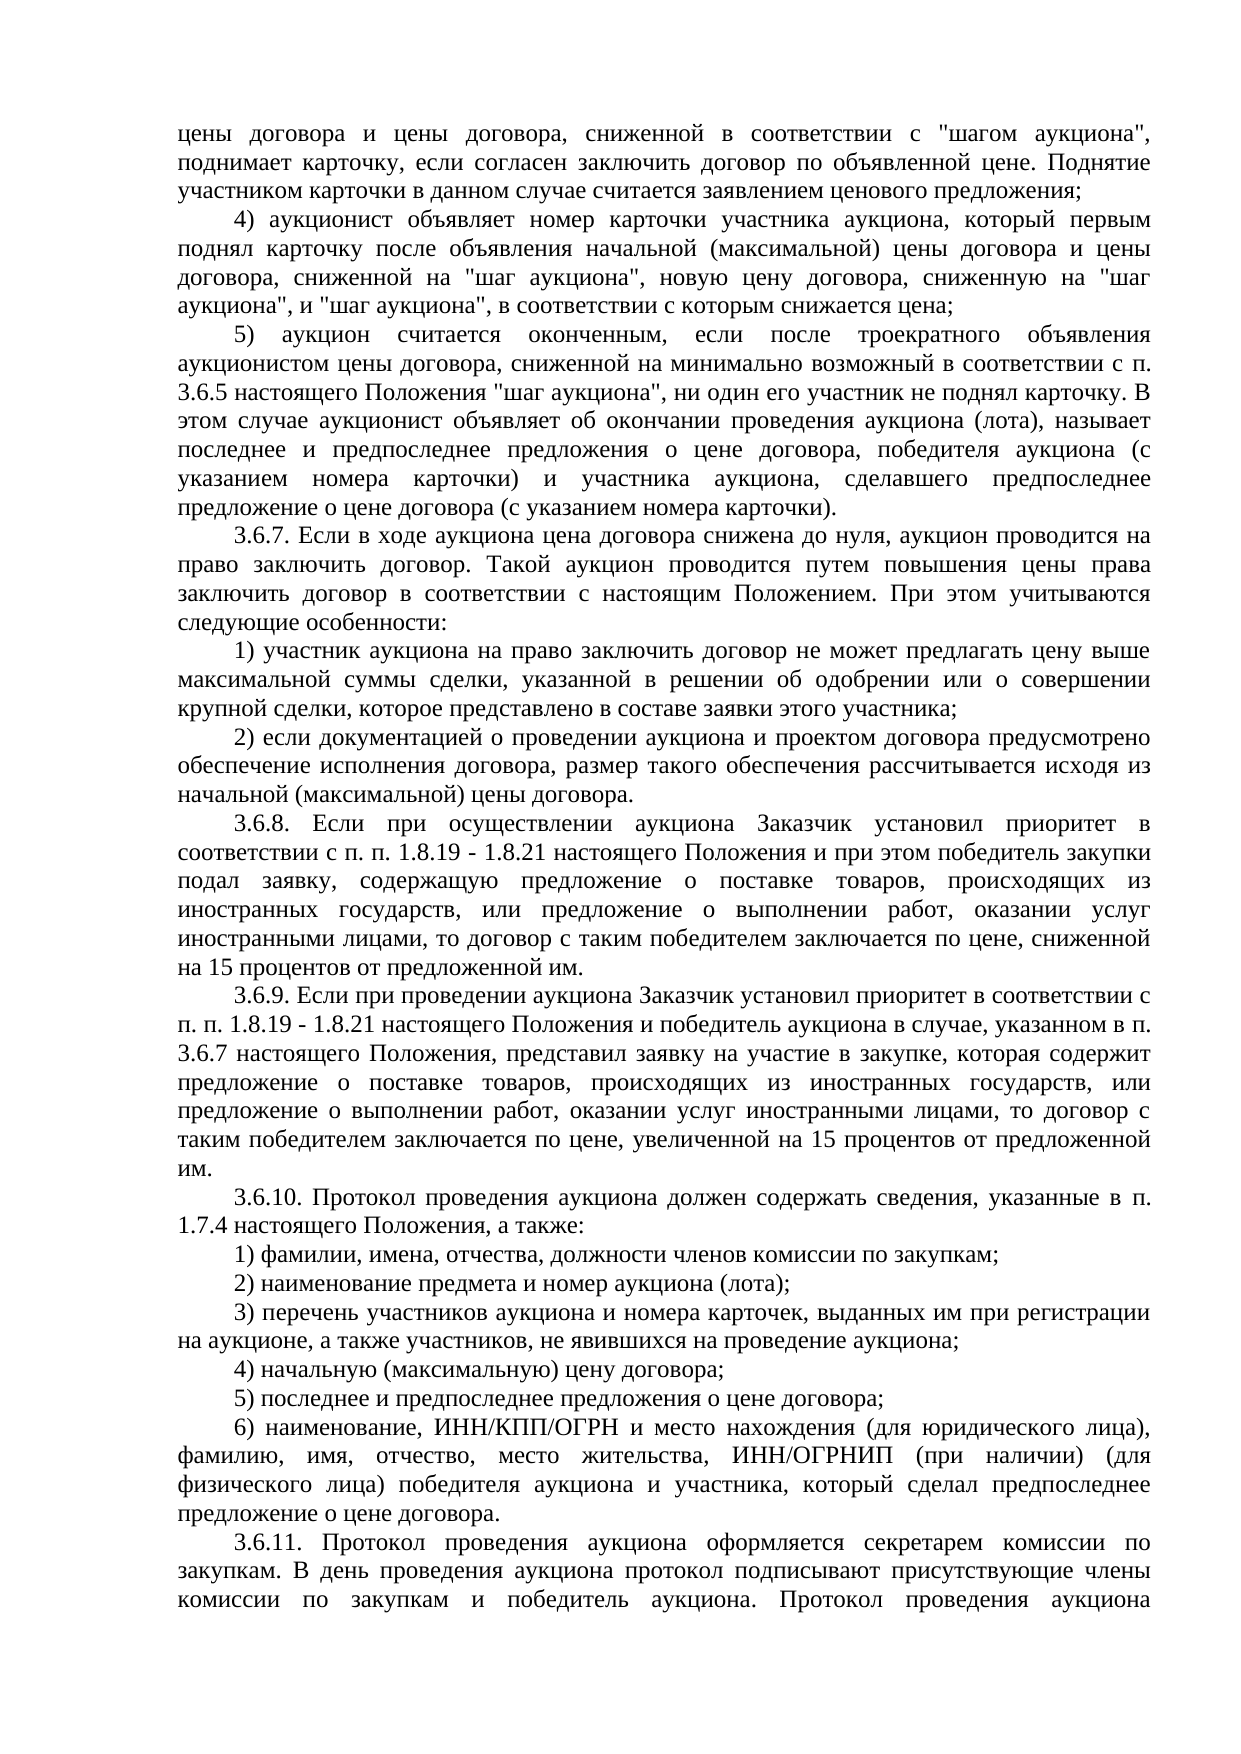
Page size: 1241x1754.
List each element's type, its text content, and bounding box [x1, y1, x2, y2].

text 3.6.10. Протокол проведения аукциона должен содержать сведения, указанные в п. 1.7.4 настоящего Положения, а также: [177, 1182, 1152, 1239]
text 2) наименование предмета и номер аукциона (лота); [177, 1268, 1152, 1297]
text 1) фамилии, имена, отчества, должности членов комиссии по закупкам; [177, 1239, 1152, 1268]
text 5) последнее и предпоследнее предложения о цене договора; [177, 1383, 1152, 1412]
text 3.6.8. Если при осуществлении аукциона Заказчик установил приоритет в соответствии с п. п. 1.8.19 - 1.8.21 настоящего Положения и при этом победитель закупки подал заявку, содержащую предложение о поставке товаров, происходящих из иностранных государств, или предложение о выполнении работ, оказании услуг иностранными лицами, то договор с таким победителем заключается по цене, сниженной на 15 процентов от предложенной им. [177, 808, 1152, 981]
text 3) перечень участников аукциона и номера карточек, выданных им при регистрации на аукционе, а также участников, не явившихся на проведение аукциона; [177, 1297, 1152, 1354]
text 5) аукцион считается оконченным, если после троекратного объявления аукционистом цены договора, сниженной на минимально возможный в соответствии с п. 3.6.5 настоящего Положения "шаг аукциона", ни один его участник не поднял карточку. В этом случае аукционист объявляет об окончании проведения аукциона (лота), называет последнее и предпоследнее предложения о цене договора, победителя аукциона (с указанием номера карточки) и участника аукциона, сделавшего предпоследнее предложение о цене договора (с указанием номера карточки). [177, 319, 1152, 521]
text 3.6.9. Если при проведении аукциона Заказчик установил приоритет в соответствии с п. п. 1.8.19 - 1.8.21 настоящего Положения и победитель аукциона в случае, указанном в п. 3.6.7 настоящего Положения, представил заявку на участие в закупке, которая содержит предложение о поставке товаров, происходящих из иностранных государств, или предложение о выполнении работ, оказании услуг иностранными лицами, то договор с таким победителем заключается по цене, увеличенной на 15 процентов от предложенной им. [177, 981, 1152, 1182]
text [177, 118, 1152, 204]
text 4) аукционист объявляет номер карточки участника аукциона, который первым поднял карточку после объявления начальной (максимальной) цены договора и цены договора, сниженной на "шаг аукциона", новую цену договора, сниженную на "шаг аукциона", и "шаг аукциона", в соответствии с которым снижается цена; [177, 204, 1152, 319]
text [177, 1527, 1152, 1613]
text 3.6.7. Если в ходе аукциона цена договора снижена до нуля, аукцион проводится на право заключить договор. Такой аукцион проводится путем повышения цены права заключить договор в соответствии с настоящим Положением. При этом учитываются следующие особенности: [177, 521, 1152, 636]
text 2) если документацией о проведении аукциона и проектом договора предусмотрено обеспечение исполнения договора, размер такого обеспечения рассчитывается исходя из начальной (максимальной) цены договора. [177, 722, 1152, 808]
text 6) наименование, ИНН/КПП/ОГРН и место нахождения (для юридического лица), фамилию, имя, отчество, место жительства, ИНН/ОГРНИП (при наличии) (для физического лица) победителя аукциона и участника, который сделал предпоследнее предложение о цене договора. [177, 1412, 1152, 1527]
text 1) участник аукциона на право заключить договор не может предлагать цену выше максимальной суммы сделки, указанной в решении об одобрении или о совершении крупной сделки, которое представлено в составе заявки этого участника; [177, 636, 1152, 722]
text 4) начальную (максимальную) цену договора; [177, 1354, 1152, 1383]
